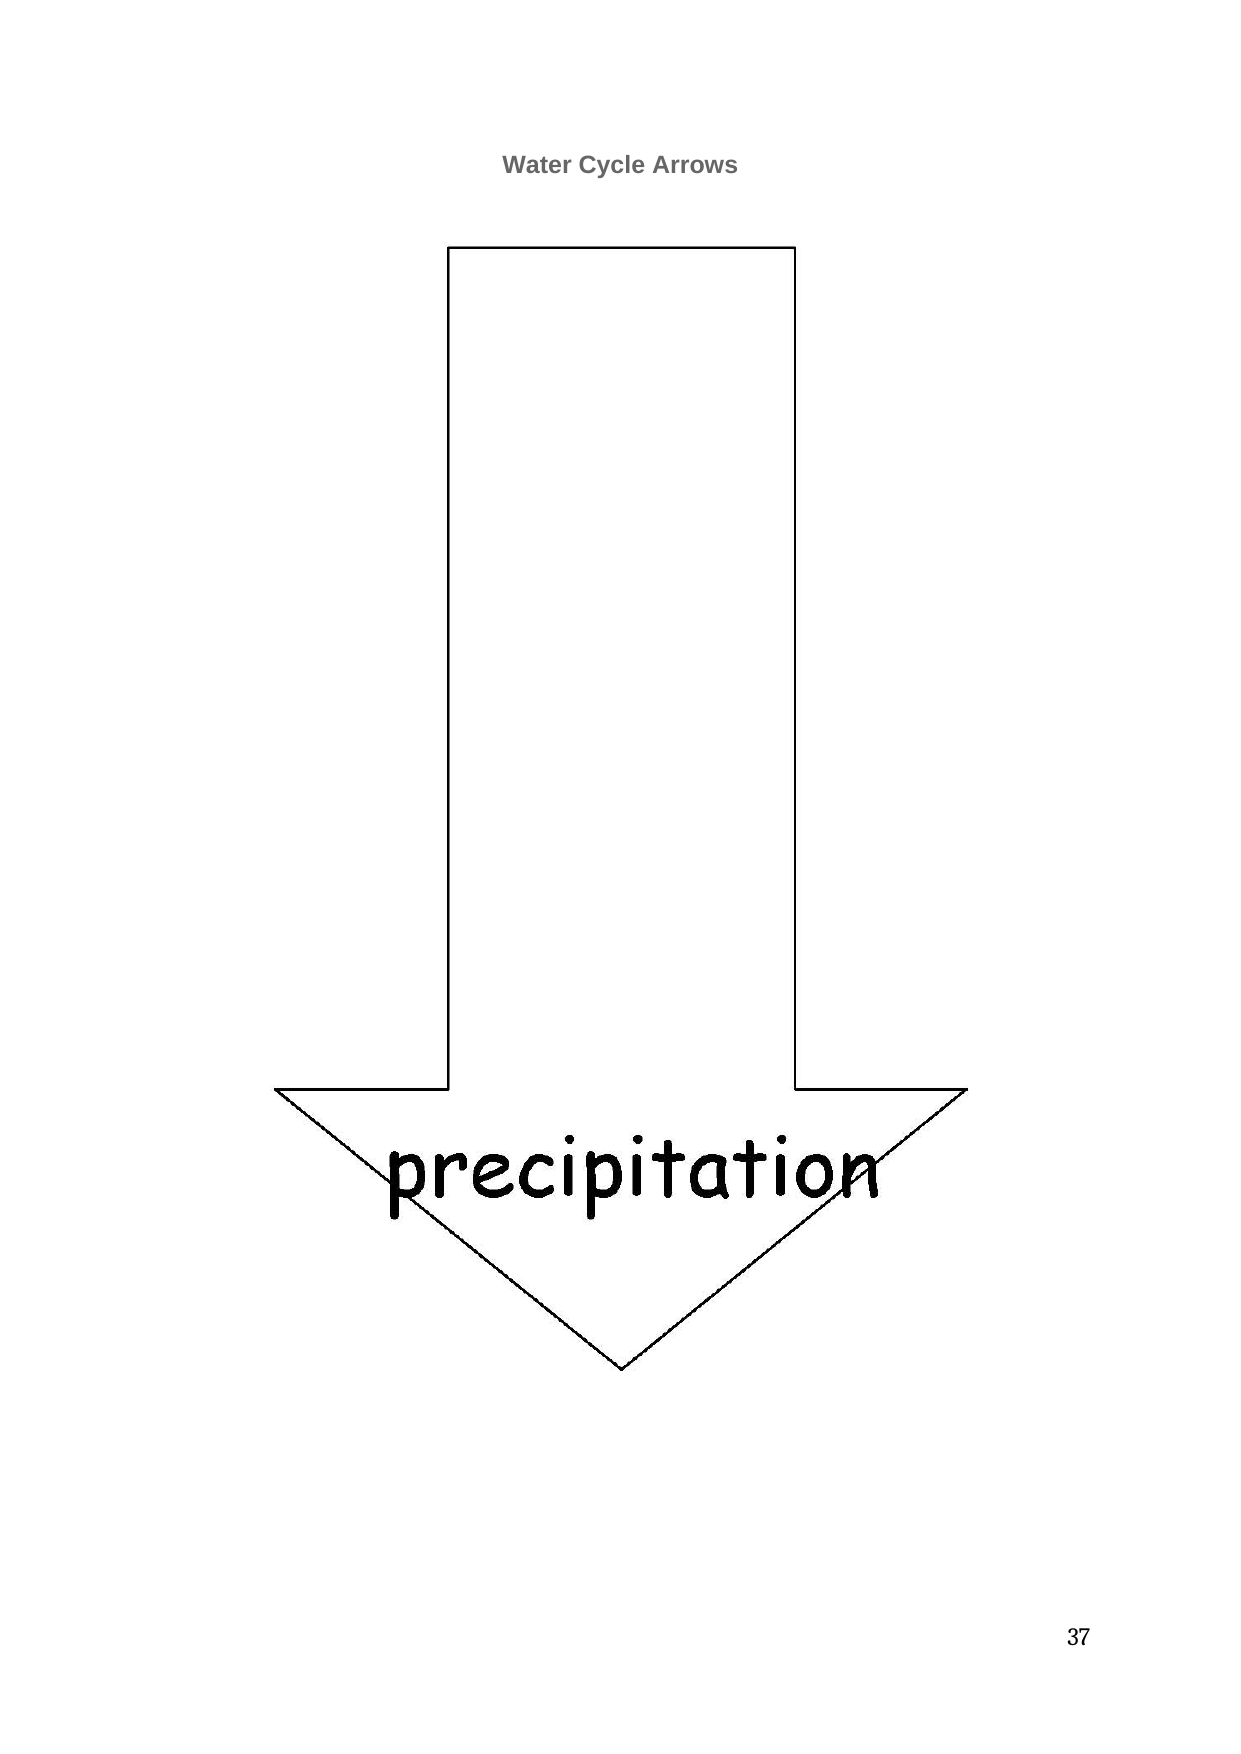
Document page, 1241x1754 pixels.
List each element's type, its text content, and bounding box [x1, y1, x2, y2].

picture [257, 207, 984, 1411]
text Water Cycle Arrows [150, 150, 1090, 179]
